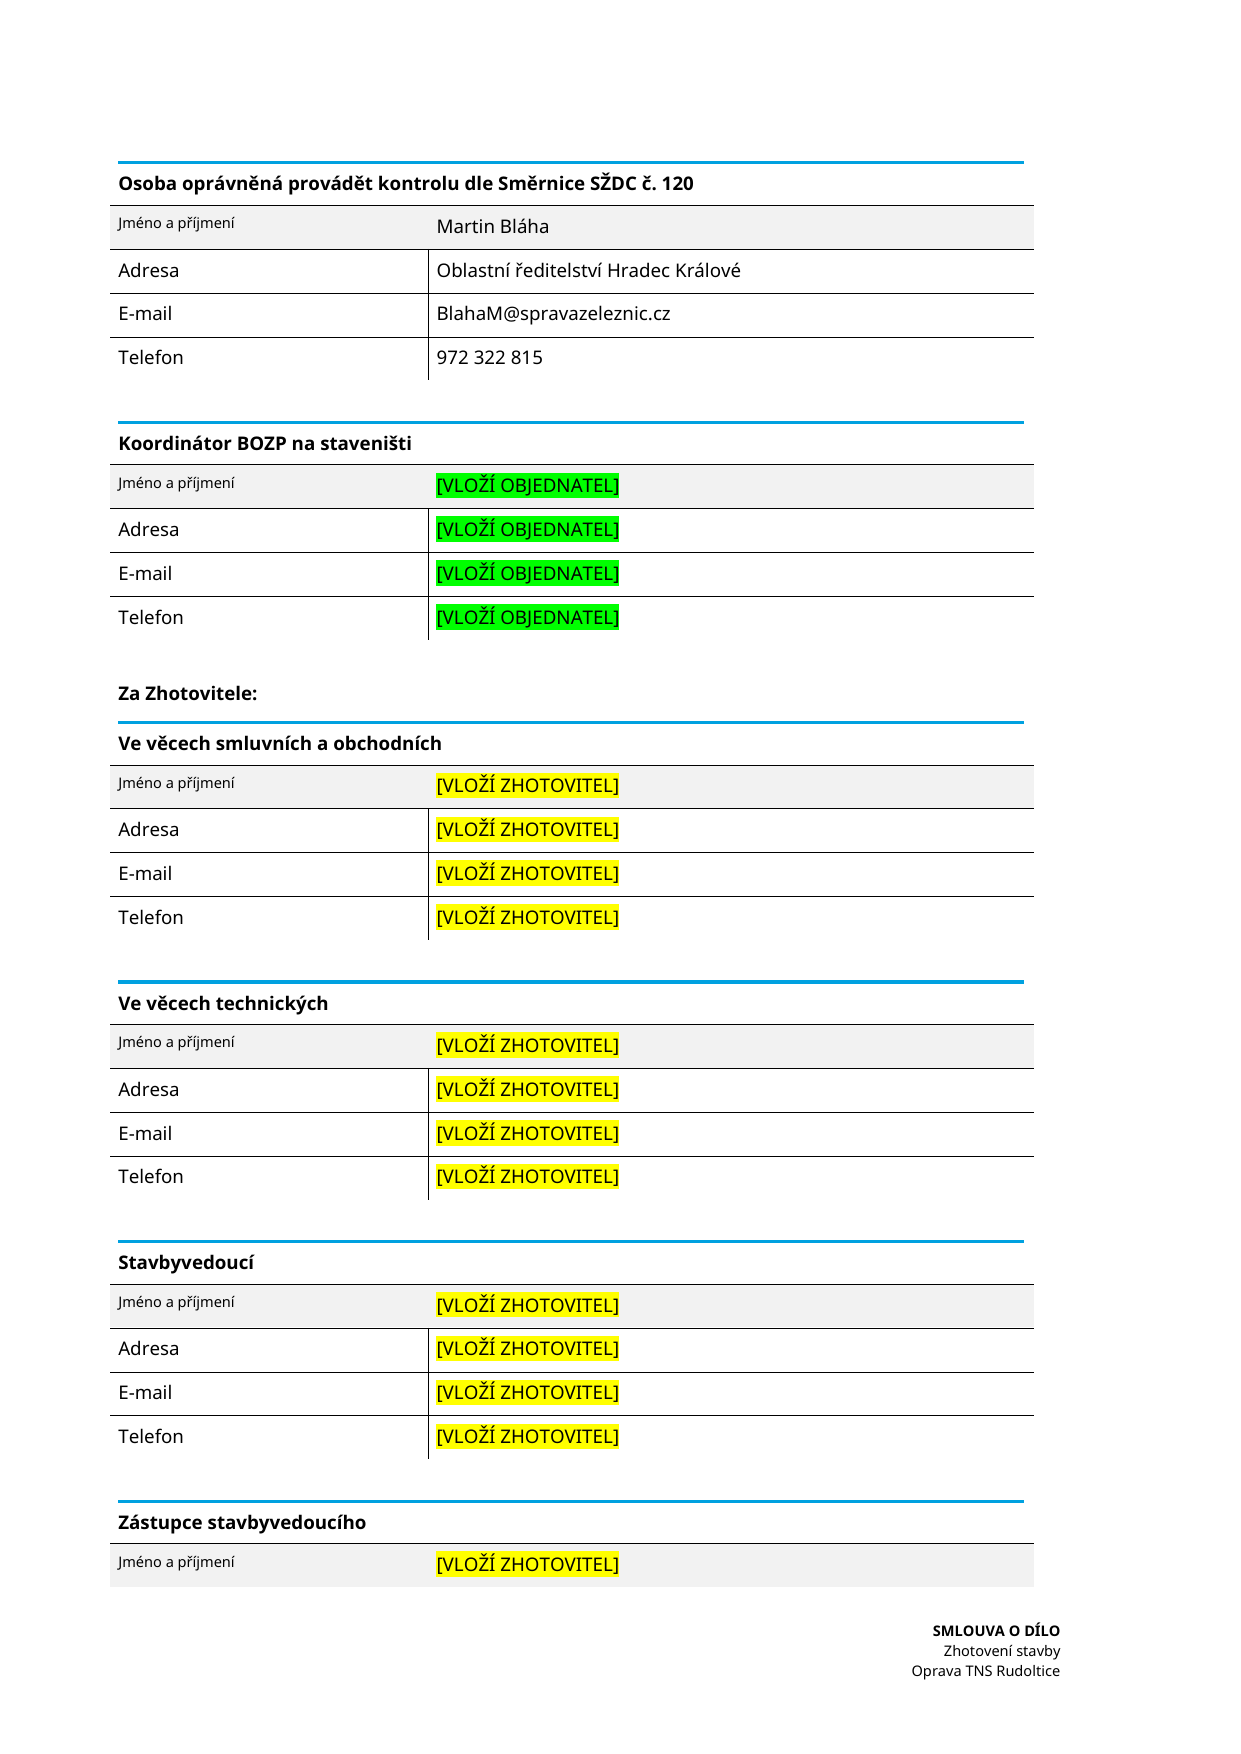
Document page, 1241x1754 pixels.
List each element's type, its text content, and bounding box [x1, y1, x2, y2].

table_cell BlahaM@spravazeleznic.cz [429, 294, 1034, 336]
table_header Jméno a příjmení [110, 465, 428, 508]
table_header [VLOŽÍ ZHOTOVITEL] [428, 1025, 1034, 1068]
table_cell E-mail [110, 853, 428, 896]
text Stavbyvedoucí [118, 1243, 1024, 1275]
table_cell [VLOŽÍ ZHOTOVITEL] [429, 1416, 1034, 1459]
table_header [VLOŽÍ ZHOTOVITEL] [428, 1285, 1034, 1327]
table_header [VLOŽÍ ZHOTOVITEL] [428, 1544, 1034, 1587]
table_cell [VLOŽÍ OBJEDNATEL] [429, 553, 1034, 596]
table_cell [VLOŽÍ OBJEDNATEL] [429, 597, 1034, 640]
text Zástupce stavbyvedoucího [118, 1503, 1024, 1534]
table_cell [VLOŽÍ ZHOTOVITEL] [429, 1329, 1034, 1371]
text Koordinátor BOZP na staveništi [118, 424, 1024, 456]
text Ve věcech smluvních a obchodních [118, 724, 1024, 756]
table_header Jméno a příjmení [110, 206, 428, 249]
text Osoba oprávněná provádět kontrolu dle Směrnice SŽDC č. 120 [118, 164, 1024, 196]
table_cell Adresa [110, 250, 428, 292]
table_cell E-mail [110, 294, 428, 336]
table_cell [VLOŽÍ ZHOTOVITEL] [429, 1157, 1034, 1199]
table_cell [VLOŽÍ ZHOTOVITEL] [429, 809, 1034, 852]
table_cell [VLOŽÍ ZHOTOVITEL] [429, 1069, 1034, 1112]
table_cell Adresa [110, 809, 428, 852]
table_header Jméno a příjmení [110, 766, 428, 808]
table_header Jméno a příjmení [110, 1025, 428, 1068]
table_cell [VLOŽÍ ZHOTOVITEL] [429, 1373, 1034, 1415]
text Ve věcech technických [118, 984, 1024, 1015]
table_cell [VLOŽÍ ZHOTOVITEL] [429, 853, 1034, 896]
table_cell [VLOŽÍ ZHOTOVITEL] [429, 897, 1034, 940]
table_cell Adresa [110, 1329, 428, 1371]
text Za Zhotovitele: [118, 680, 1024, 706]
table_cell E-mail [110, 553, 428, 596]
table_cell Adresa [110, 1069, 428, 1112]
table_cell Adresa [110, 509, 428, 552]
table_cell Telefon [110, 338, 428, 380]
table_header Martin Bláha [428, 206, 1034, 249]
table_cell [VLOŽÍ OBJEDNATEL] [429, 509, 1034, 552]
table_cell 972 322 815 [429, 338, 1034, 380]
table_cell Telefon [110, 597, 428, 640]
table_cell [VLOŽÍ ZHOTOVITEL] [429, 1113, 1034, 1156]
table_header Jméno a příjmení [110, 1285, 428, 1327]
table_cell Oblastní ředitelství Hradec Králové [429, 250, 1034, 292]
table_cell E-mail [110, 1113, 428, 1156]
table_header Jméno a příjmení [110, 1544, 428, 1587]
table_cell Telefon [110, 1157, 428, 1199]
table_cell Telefon [110, 1416, 428, 1459]
table_cell E-mail [110, 1373, 428, 1415]
table_header [VLOŽÍ ZHOTOVITEL] [428, 766, 1034, 808]
table_cell Telefon [110, 897, 428, 940]
table_header [VLOŽÍ OBJEDNATEL] [428, 465, 1034, 508]
